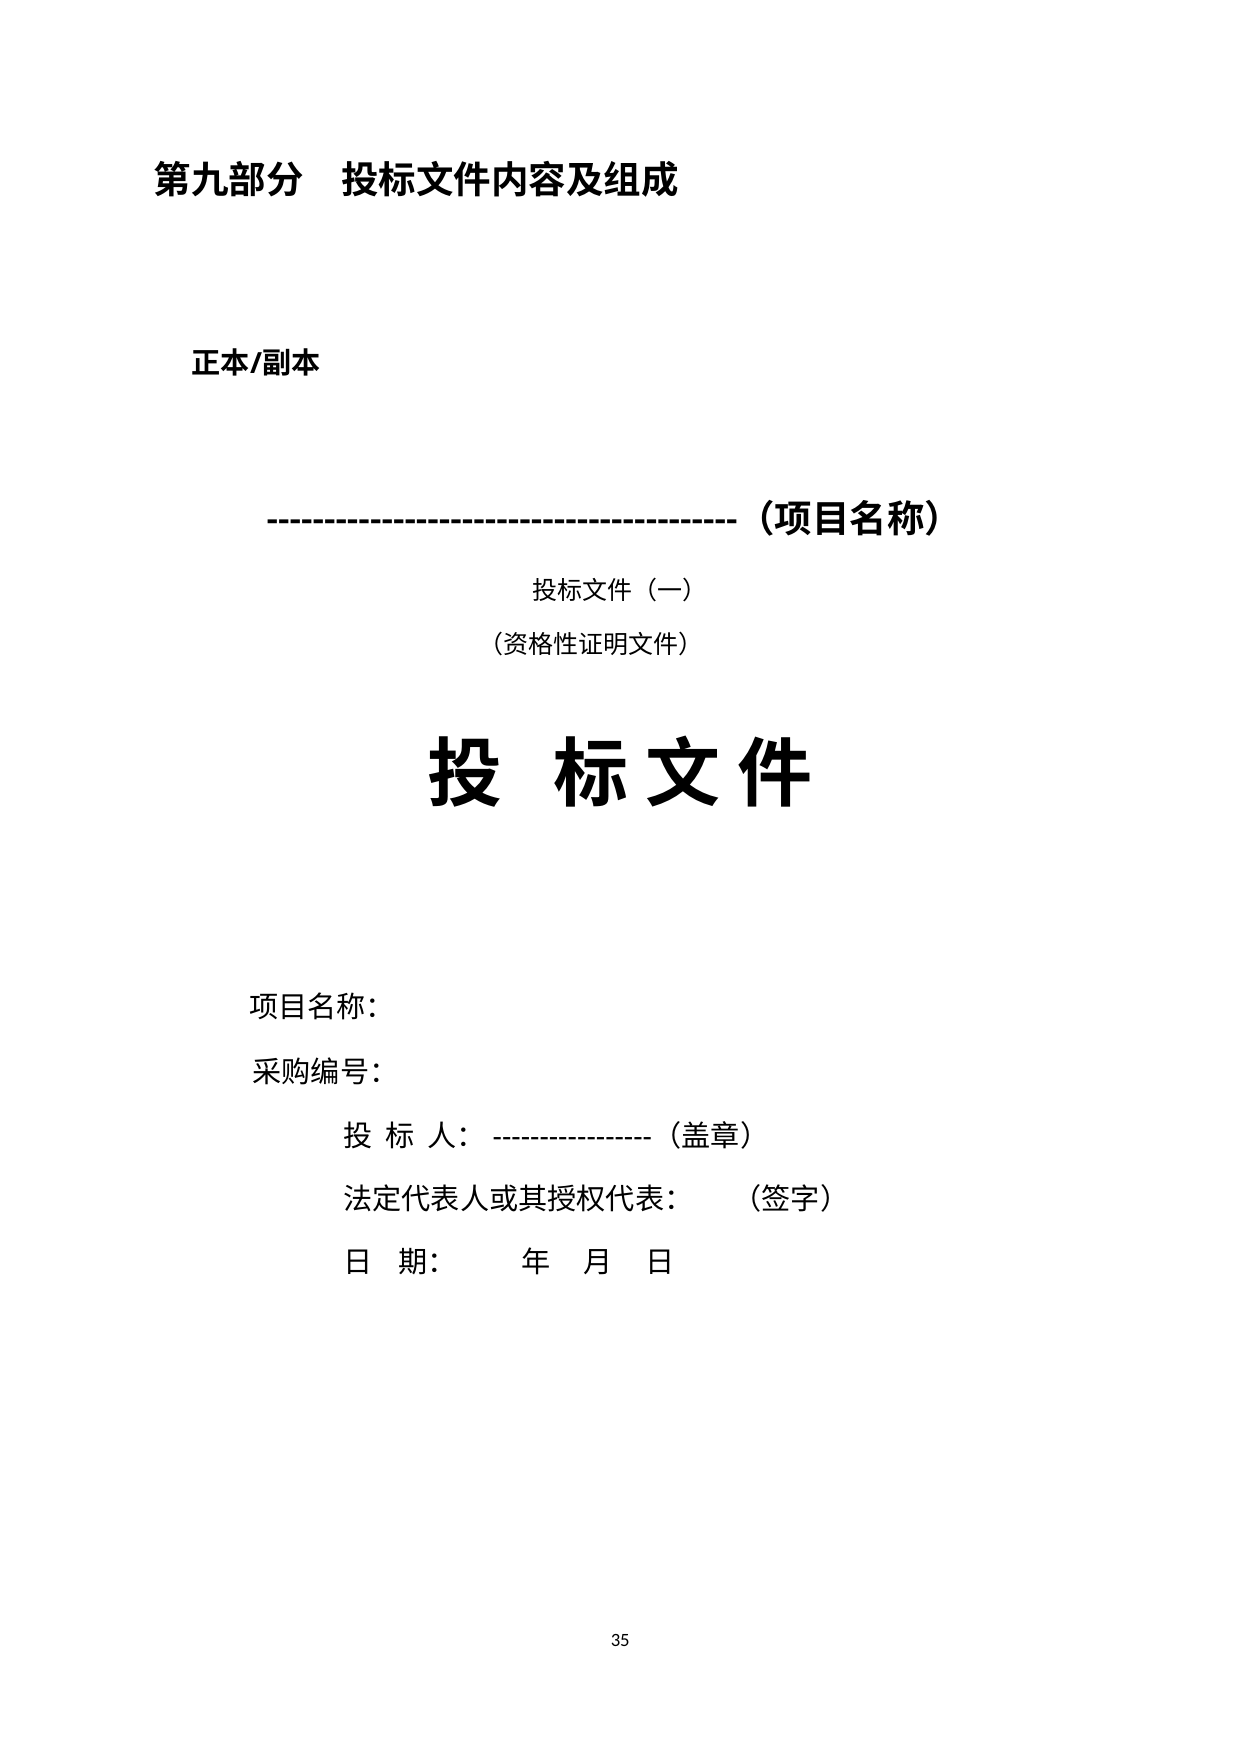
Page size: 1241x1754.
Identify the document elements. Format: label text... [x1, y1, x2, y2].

list 投标文件内容及组成 [153, 150, 1087, 204]
text 日 期： 年 月 日 [153, 1239, 1087, 1281]
text 采购编号： [153, 1049, 1087, 1091]
text 法定代表人或其授权代表： （签字） [153, 1176, 1087, 1218]
text 项目名称： [153, 984, 1087, 1026]
text （资格性证明文件） [153, 624, 1087, 661]
text 投标文件（一） [153, 570, 1087, 606]
text 投 标 文 件 [153, 713, 1087, 822]
text -----------------------------------------（项目名称） [153, 489, 1087, 543]
text 正本/副本 [153, 340, 1087, 382]
text 投 标 人： -----------------（盖章） [153, 1112, 1087, 1154]
